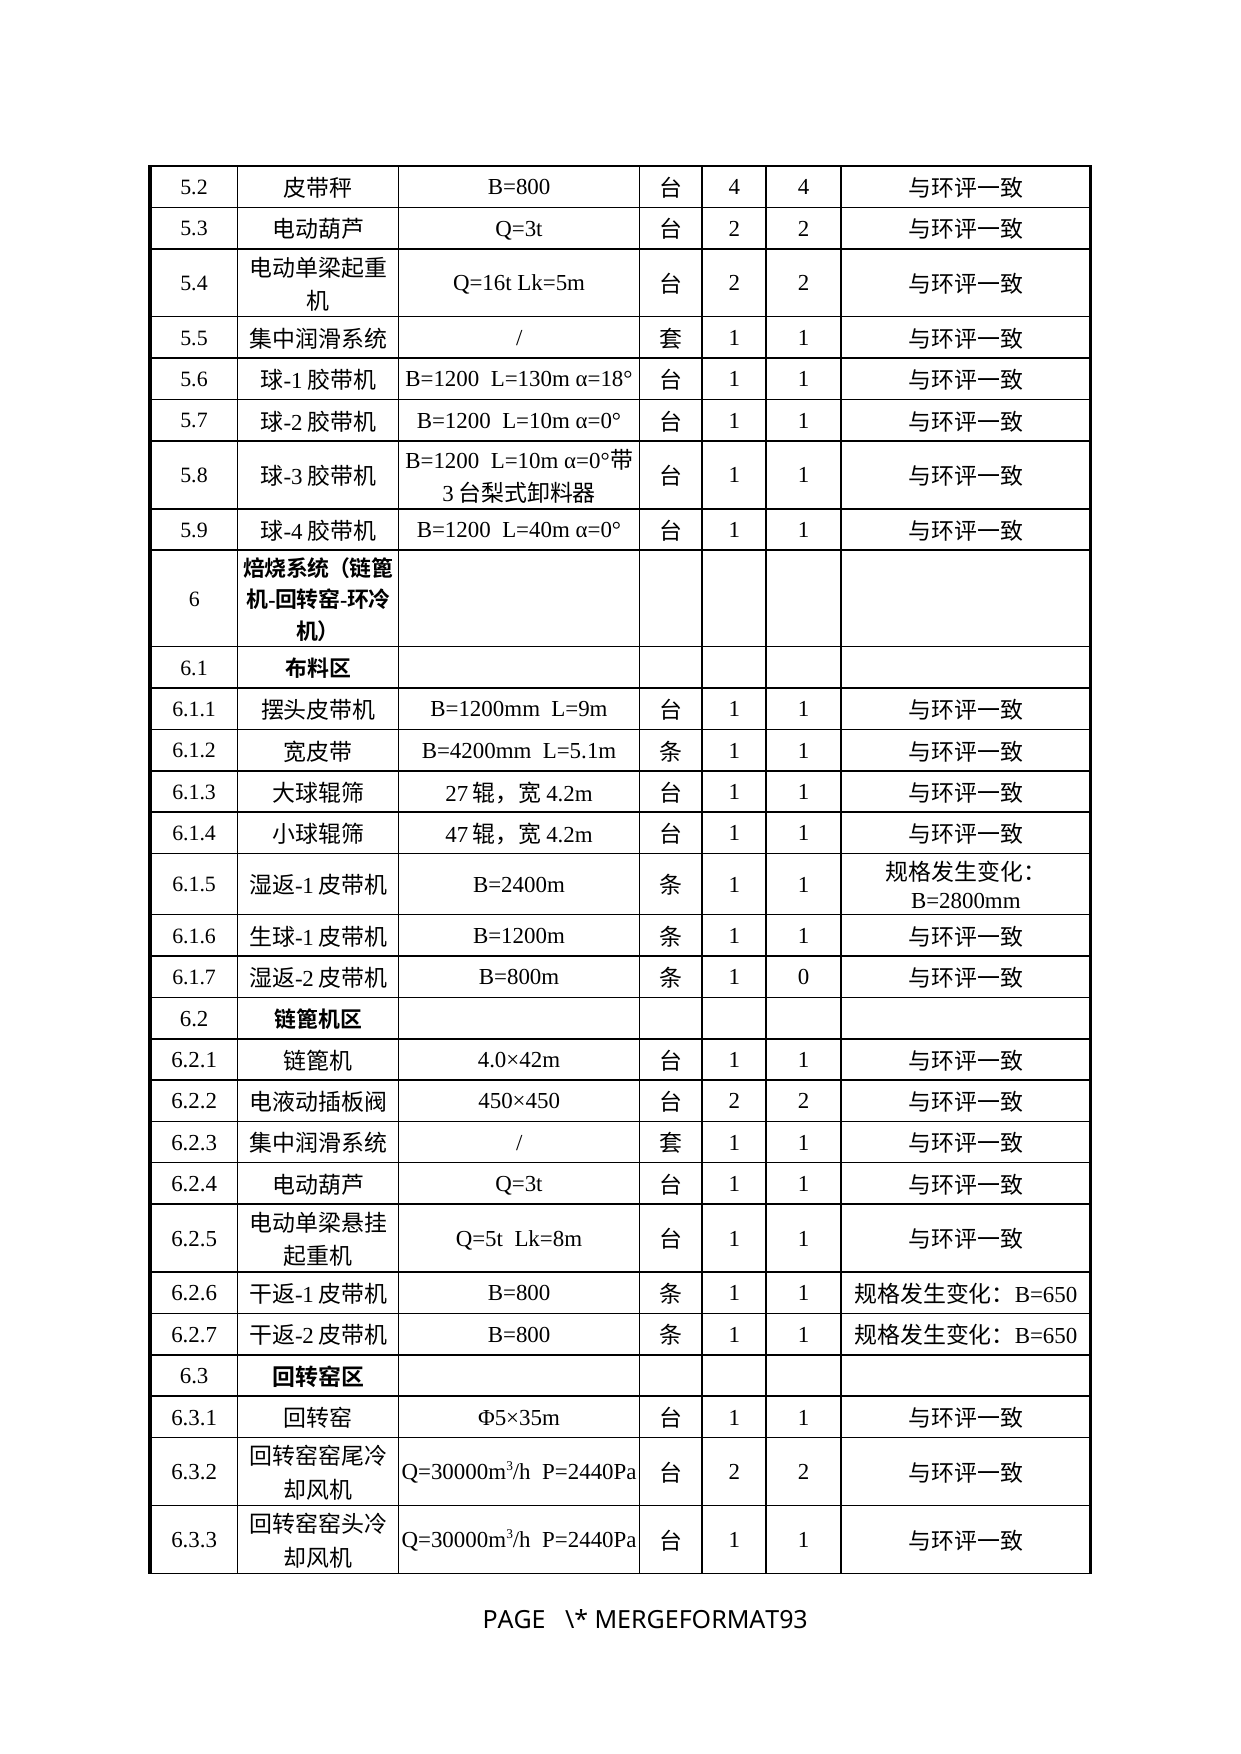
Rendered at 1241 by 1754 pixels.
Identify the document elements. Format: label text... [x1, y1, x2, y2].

table_cell 与环评一致 [842, 167, 1089, 206]
table_cell 与环评一致 [842, 317, 1089, 357]
table_cell 台 [640, 1397, 701, 1437]
table_cell 1 [767, 1163, 840, 1203]
table_cell [703, 998, 765, 1038]
table_cell 与环评一致 [842, 1122, 1089, 1162]
table_cell 1 [767, 1040, 840, 1079]
table_cell 1 [767, 317, 840, 357]
table_cell 湿返-1皮带机 [238, 854, 398, 914]
table_cell 台 [640, 813, 701, 853]
table_cell [640, 647, 701, 687]
table_cell 与环评一致 [842, 689, 1089, 728]
table_cell 干返-2皮带机 [238, 1314, 398, 1354]
table_cell 1 [703, 957, 765, 996]
table_cell 与环评一致 [842, 1438, 1089, 1505]
table_cell 1 [703, 813, 765, 853]
table_cell 450×450 [399, 1081, 639, 1121]
table_cell 与环评一致 [842, 250, 1089, 316]
table_cell 6.2.2 [152, 1081, 237, 1121]
table_cell 1 [703, 1314, 765, 1354]
table_cell 1 [703, 1273, 765, 1313]
table_cell [767, 647, 840, 687]
table_cell 回转窑 [238, 1397, 398, 1437]
table_cell 条 [640, 915, 701, 955]
table_cell 与环评一致 [842, 400, 1089, 440]
table_cell 台 [640, 1506, 701, 1573]
table_cell Φ5×35m [399, 1397, 639, 1437]
table_cell 2 [767, 208, 840, 248]
table_cell B=1200mm L=9m [399, 689, 639, 728]
table_cell 5.6 [152, 359, 237, 398]
table_cell 与环评一致 [842, 442, 1089, 508]
table_cell 2 [703, 208, 765, 248]
table_cell 条 [640, 1314, 701, 1354]
table_cell 1 [703, 915, 765, 955]
table_cell Q=3t [399, 1163, 639, 1203]
table_cell 4 [703, 167, 765, 206]
table_cell 套 [640, 317, 701, 357]
table_cell 6 [152, 551, 237, 646]
table_cell [842, 998, 1089, 1038]
table_cell 与环评一致 [842, 1506, 1089, 1573]
table_cell 6.2.1 [152, 1040, 237, 1079]
table_cell 湿返-2皮带机 [238, 957, 398, 996]
table_cell B=2400m [399, 854, 639, 914]
table_cell B=1200 L=40m α=0° [399, 510, 639, 549]
table_cell 台 [640, 167, 701, 206]
table_cell 6.1.3 [152, 772, 237, 811]
table_cell 2 [703, 1438, 765, 1505]
table_cell 6.3.2 [152, 1438, 237, 1505]
table_cell 台 [640, 359, 701, 398]
table_cell Q=30000m3/h P=2440Pa [399, 1438, 639, 1505]
table_cell 1 [767, 772, 840, 811]
table_cell 1 [767, 1314, 840, 1354]
table_cell 小球辊筛 [238, 813, 398, 853]
table_cell 6.3 [152, 1356, 237, 1395]
table_cell 台 [640, 208, 701, 248]
table_cell 0 [767, 957, 840, 996]
table_cell 1 [703, 1040, 765, 1079]
table_cell 台 [640, 1163, 701, 1203]
table_cell 1 [767, 400, 840, 440]
table_cell Q=16t Lk=5m [399, 250, 639, 316]
table_cell [703, 551, 765, 646]
table_cell 与环评一致 [842, 1081, 1089, 1121]
table_cell 与环评一致 [842, 915, 1089, 955]
table_cell / [399, 317, 639, 357]
table_cell 5.7 [152, 400, 237, 440]
table_cell [399, 647, 639, 687]
table_cell 2 [703, 1081, 765, 1121]
table_cell 回转窑区 [238, 1356, 398, 1395]
table_cell 6.2.5 [152, 1205, 237, 1271]
table_cell 台 [640, 1081, 701, 1121]
table_cell B=1200m [399, 915, 639, 955]
table_cell 与环评一致 [842, 1397, 1089, 1437]
table_cell 1 [703, 772, 765, 811]
table_cell 6.1.1 [152, 689, 237, 728]
table_cell 链篦机 [238, 1040, 398, 1079]
table_cell [767, 998, 840, 1038]
table_cell 1 [767, 689, 840, 728]
table_cell 链篦机区 [238, 998, 398, 1038]
table_cell 1 [767, 730, 840, 770]
table_cell 1 [703, 317, 765, 357]
table_cell 27辊，宽4.2m [399, 772, 639, 811]
table_cell B=4200mm L=5.1m [399, 730, 639, 770]
table_cell 1 [767, 1122, 840, 1162]
table_cell 大球辊筛 [238, 772, 398, 811]
table_cell 条 [640, 1273, 701, 1313]
table_cell 6.2.3 [152, 1122, 237, 1162]
table_cell 1 [767, 510, 840, 549]
table_cell 与环评一致 [842, 730, 1089, 770]
table_cell 规格发生变化：B=2800mm [842, 854, 1089, 914]
table_cell 球-1胶带机 [238, 359, 398, 398]
table_cell 台 [640, 1205, 701, 1271]
table_cell [767, 1356, 840, 1395]
table_cell 与环评一致 [842, 1163, 1089, 1203]
table_cell B=800 [399, 1314, 639, 1354]
table_cell 台 [640, 1438, 701, 1505]
table_cell 1 [767, 915, 840, 955]
table_cell 条 [640, 730, 701, 770]
table_cell 1 [703, 689, 765, 728]
table_cell 1 [703, 442, 765, 508]
table_cell [640, 551, 701, 646]
table_cell 回转窑窑尾冷却风机 [238, 1438, 398, 1505]
table_cell 6.1 [152, 647, 237, 687]
table_cell 布料区 [238, 647, 398, 687]
table_cell 台 [640, 442, 701, 508]
table_cell 1 [703, 1205, 765, 1271]
table_cell 摆头皮带机 [238, 689, 398, 728]
table_cell Q=5t Lk=8m [399, 1205, 639, 1271]
table_cell 1 [703, 359, 765, 398]
table_cell 台 [640, 250, 701, 316]
table_cell B=800 [399, 1273, 639, 1313]
table_cell 电动葫芦 [238, 1163, 398, 1203]
table_cell 6.3.3 [152, 1506, 237, 1573]
table_cell 球-4胶带机 [238, 510, 398, 549]
table_cell 台 [640, 510, 701, 549]
table_cell B=1200 L=130m α=18° [399, 359, 639, 398]
table_cell 1 [703, 510, 765, 549]
table_cell 2 [767, 1081, 840, 1121]
table_cell 与环评一致 [842, 208, 1089, 248]
table_cell [399, 998, 639, 1038]
table_cell 集中润滑系统 [238, 1122, 398, 1162]
table_cell 电动单梁起重机 [238, 250, 398, 316]
table_cell B=800m [399, 957, 639, 996]
table_cell 1 [767, 1506, 840, 1573]
table_cell 6.2.6 [152, 1273, 237, 1313]
table_cell 1 [703, 854, 765, 914]
table_cell 1 [767, 1205, 840, 1271]
table_cell 5.4 [152, 250, 237, 316]
table_cell 条 [640, 957, 701, 996]
table_cell 1 [767, 359, 840, 398]
table_cell 4.0×42m [399, 1040, 639, 1079]
table_cell 1 [703, 1506, 765, 1573]
table_cell 6.2.7 [152, 1314, 237, 1354]
table_cell 球-2胶带机 [238, 400, 398, 440]
table_cell 集中润滑系统 [238, 317, 398, 357]
table_cell [399, 1356, 639, 1395]
table_cell B=1200 L=10m α=0°带3台梨式卸料器 [399, 442, 639, 508]
table_cell 6.2 [152, 998, 237, 1038]
table_cell 规格发生变化：B=650 [842, 1314, 1089, 1354]
table_cell 与环评一致 [842, 1040, 1089, 1079]
table_cell [640, 998, 701, 1038]
table_cell 2 [703, 250, 765, 316]
table_cell 宽皮带 [238, 730, 398, 770]
table_cell 1 [767, 854, 840, 914]
table_cell 皮带秤 [238, 167, 398, 206]
table_cell 6.1.5 [152, 854, 237, 914]
table_cell [767, 551, 840, 646]
table_cell 回转窑窑头冷却风机 [238, 1506, 398, 1573]
table_cell 电动单梁悬挂起重机 [238, 1205, 398, 1271]
table_cell / [399, 1122, 639, 1162]
table_cell 1 [703, 1122, 765, 1162]
table_cell 5.3 [152, 208, 237, 248]
table_cell 台 [640, 689, 701, 728]
table_cell 电液动插板阀 [238, 1081, 398, 1121]
table_cell [703, 647, 765, 687]
table_cell 与环评一致 [842, 957, 1089, 996]
table_cell 1 [767, 442, 840, 508]
table_cell 1 [767, 1273, 840, 1313]
table_cell [842, 1356, 1089, 1395]
table_cell 1 [767, 1397, 840, 1437]
table_cell 2 [767, 1438, 840, 1505]
table_cell Q=3t [399, 208, 639, 248]
table_cell 5.9 [152, 510, 237, 549]
table_cell 套 [640, 1122, 701, 1162]
table_cell [640, 1356, 701, 1395]
table_cell 1 [767, 813, 840, 853]
table_cell 6.1.4 [152, 813, 237, 853]
table_cell B=800 [399, 167, 639, 206]
table_cell 台 [640, 400, 701, 440]
table_cell 规格发生变化：B=650 [842, 1273, 1089, 1313]
table_cell 生球-1皮带机 [238, 915, 398, 955]
table_cell 球-3胶带机 [238, 442, 398, 508]
table_cell 6.1.7 [152, 957, 237, 996]
table_cell 与环评一致 [842, 813, 1089, 853]
table_cell [842, 551, 1089, 646]
table_cell 47辊，宽4.2m [399, 813, 639, 853]
table_cell 2 [767, 250, 840, 316]
table_cell B=1200 L=10m α=0° [399, 400, 639, 440]
table_cell 6.2.4 [152, 1163, 237, 1203]
table_cell 台 [640, 772, 701, 811]
table_cell 电动葫芦 [238, 208, 398, 248]
table_cell 台 [640, 1040, 701, 1079]
table_cell 焙烧系统（链篦机-回转窑-环冷机） [238, 551, 398, 646]
table_cell 与环评一致 [842, 1205, 1089, 1271]
table_cell 5.2 [152, 167, 237, 206]
table_cell 1 [703, 1397, 765, 1437]
table_cell 条 [640, 854, 701, 914]
table_cell 与环评一致 [842, 772, 1089, 811]
table_cell [703, 1356, 765, 1395]
table_cell 5.8 [152, 442, 237, 508]
table_cell 干返-1皮带机 [238, 1273, 398, 1313]
table_cell 1 [703, 1163, 765, 1203]
table_cell 6.1.2 [152, 730, 237, 770]
table_cell 6.1.6 [152, 915, 237, 955]
table_cell 1 [703, 400, 765, 440]
table_cell [399, 551, 639, 646]
table_cell 5.5 [152, 317, 237, 357]
table_cell 与环评一致 [842, 510, 1089, 549]
table_cell 与环评一致 [842, 359, 1089, 398]
table_cell 1 [703, 730, 765, 770]
table_cell 6.3.1 [152, 1397, 237, 1437]
table_cell Q=30000m3/h P=2440Pa [399, 1506, 639, 1573]
table_cell [842, 647, 1089, 687]
table_cell 4 [767, 167, 840, 206]
